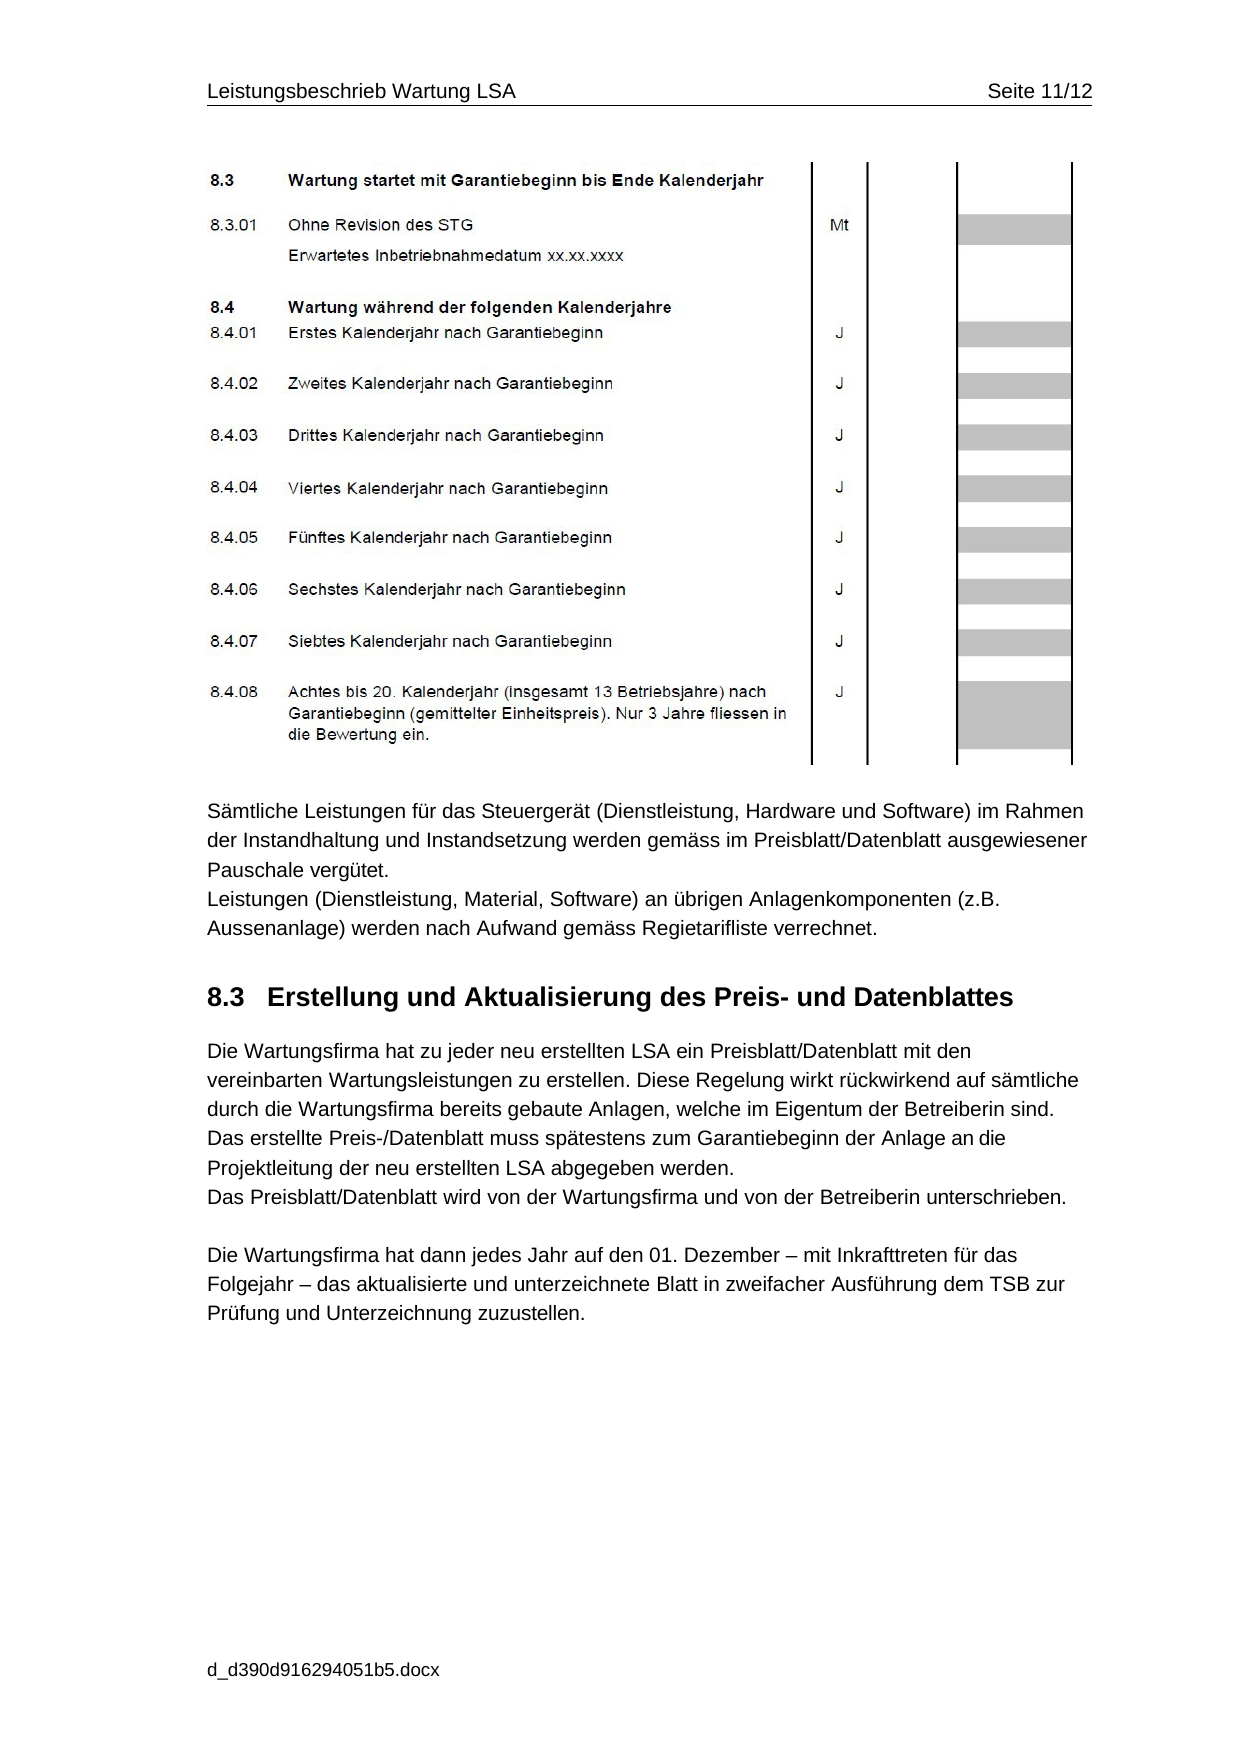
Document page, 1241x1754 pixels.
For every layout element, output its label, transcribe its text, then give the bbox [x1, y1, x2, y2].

text Die Wartungsfirma hat zu jeder neu erstellten LSA ein Preisblatt/Datenblatt mit den vereinbarten Wartungsleistungen zu erstellen. Diese Regelung wirkt rückwirkend auf sämtliche durch die Wartungsfirma bereits gebaute Anlagen, welche im Eigentum der Betreiberin sind. [207, 1033, 1092, 1121]
text Das Preisblatt/Datenblatt wird von der Wartungsfirma und von der Betreiberin unterschrieben. [207, 1179, 1092, 1208]
text Leistungen (Dienstleistung, Material, Software) an übrigen Anlagenkomponenten (z.B. Aussenanlage) werden nach Aufwand gemäss Regietarifliste verrechnet. [207, 881, 1092, 940]
subtitle Erstellung und Aktualisierung des Preis- und Datenblattes [207, 981, 1092, 1013]
picture [206, 162, 1074, 765]
text Sämtliche Leistungen für das Steuergerät (Dienstleistung, Hardware und Software) im Rahmen der Instandhaltung und Instandsetzung werden gemäss im Preisblatt/Datenblatt ausgewiesener Pauschale vergütet. [207, 794, 1092, 881]
text Das erstellte Preis-/Datenblatt muss spätestens zum Garantiebeginn der Anlage an die Projektleitung der neu erstellten LSA abgegeben werden. [207, 1121, 1092, 1179]
text Die Wartungsfirma hat dann jedes Jahr auf den 01. Dezember – mit Inkrafttreten für das Folgejahr – das aktualisierte und unterzeichnete Blatt in zweifacher Ausführung dem TSB zur Prüfung und Unterzeichnung zuzustellen. [207, 1238, 1092, 1325]
